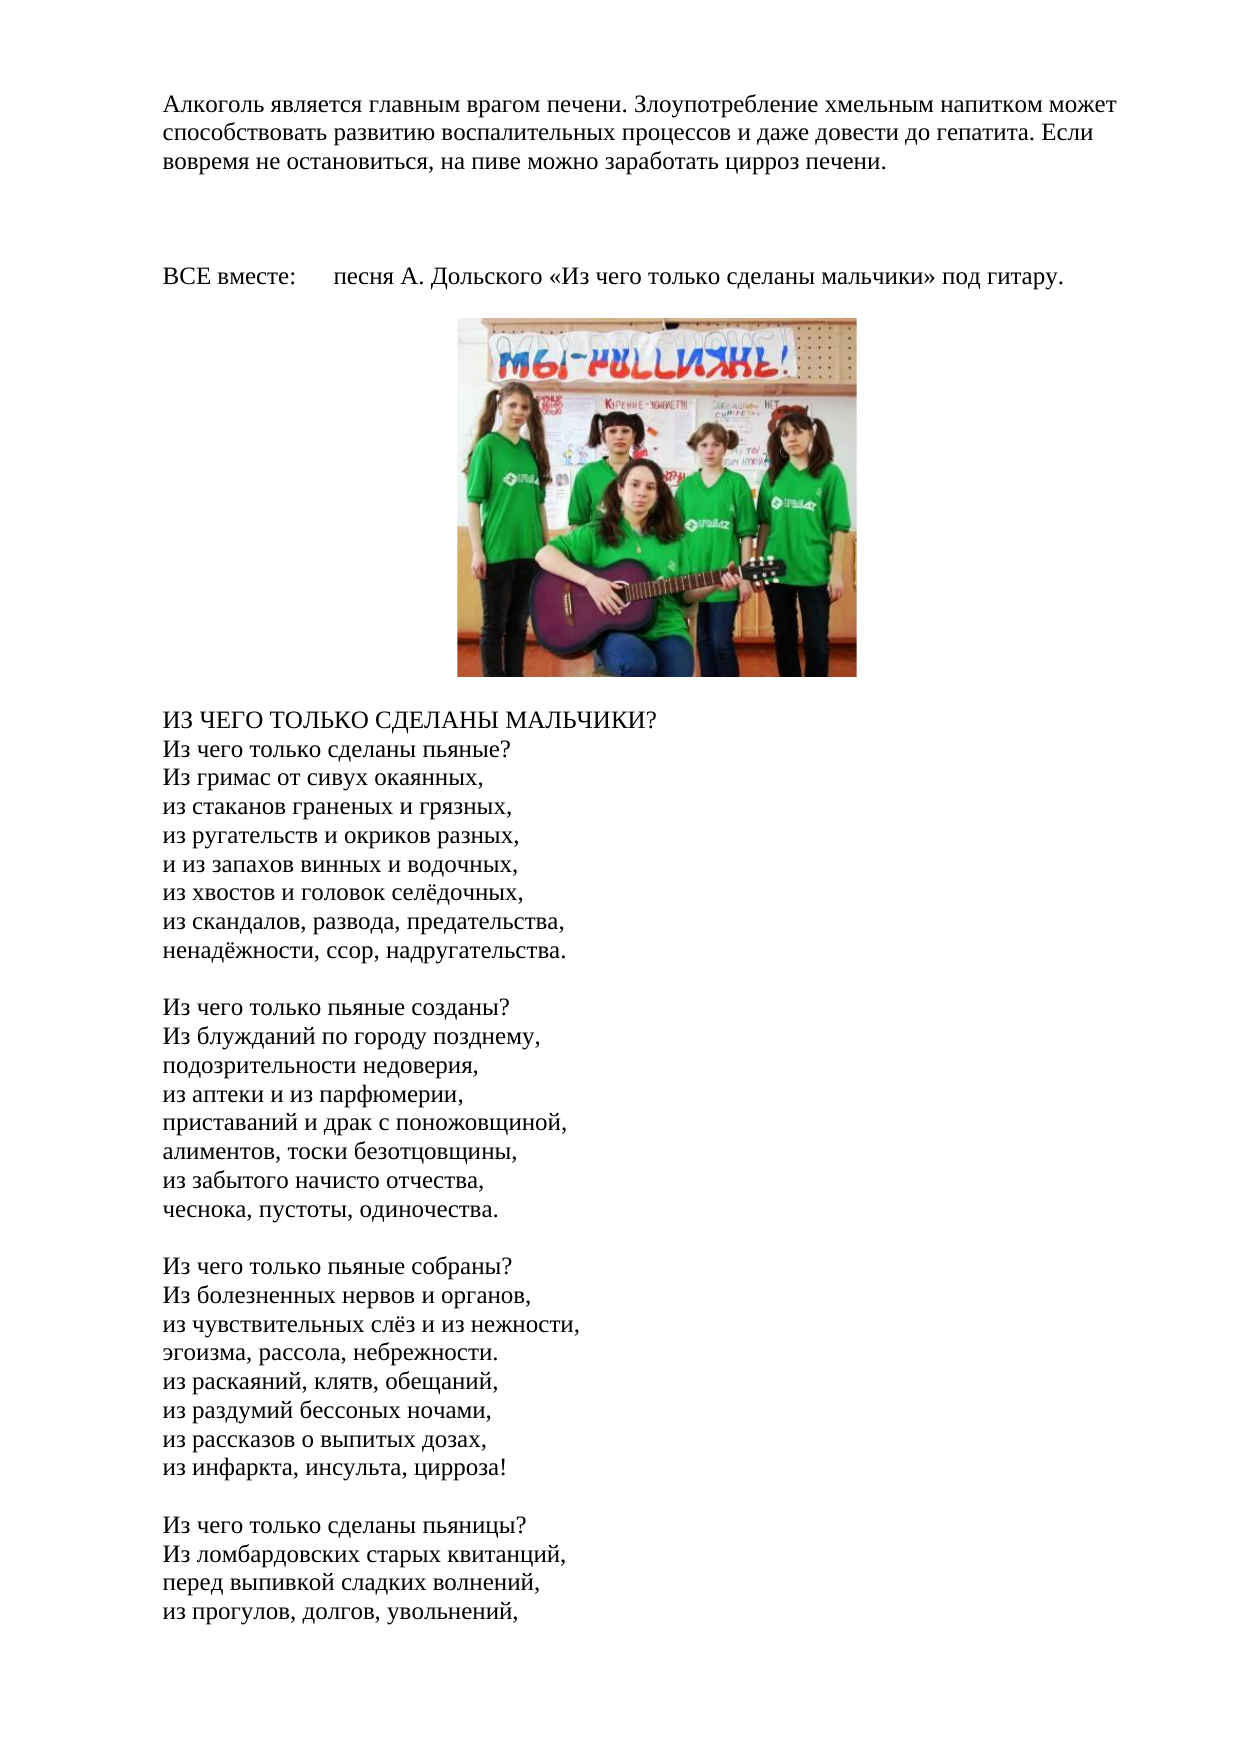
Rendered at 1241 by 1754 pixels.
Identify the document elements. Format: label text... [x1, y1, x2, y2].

text Из гримас от сивух окаянных, [162, 762, 1152, 791]
text подозрительности недоверия, [162, 1050, 1152, 1079]
text алиментов, тоски безотцовщины, [162, 1136, 1152, 1165]
text из чувствительных слёз и из нежности, [162, 1309, 1152, 1337]
text Из чего только пьяные созданы? [162, 992, 1152, 1021]
text приставаний и драк с поножовщиной, [162, 1107, 1152, 1136]
text Из ломбардовских старых квитанций, [162, 1539, 1152, 1567]
text из скандалов, развода, предательства, [162, 906, 1152, 935]
text Из чего только пьяные собраны? [162, 1251, 1152, 1280]
text Из чего только сделаны пьяные? [162, 734, 1152, 762]
text из раскаяний, клятв, обещаний, [162, 1366, 1152, 1395]
text ВСЕ вместе: песня А. Дольского «Из чего только сделаны мальчики» под гитару. [162, 261, 1152, 290]
text Из болезненных нервов и органов, [162, 1280, 1152, 1309]
text из прогулов, долгов, увольнений, [162, 1596, 1152, 1625]
text из забытого начисто отчества, [162, 1165, 1152, 1194]
text из стаканов граненых и грязных, [162, 791, 1152, 820]
text эгоизма, рассола, небрежности. [162, 1337, 1152, 1366]
picture [457, 318, 857, 677]
text из хвостов и головок селёдочных, [162, 877, 1152, 906]
text Алкоголь является главным врагом печени. Злоупотребление хмельным напитком может способствовать развитию воспалительных процессов и даже довести до гепатита. Если вовремя не остановиться, на пиве можно заработать цирроз печени. [162, 89, 1152, 175]
text из ругательств и окриков разных, [162, 820, 1152, 849]
text Из блужданий по городу позднему, [162, 1021, 1152, 1050]
text из аптеки и из парфюмерии, [162, 1079, 1152, 1107]
text из рассказов о выпитых дозах, [162, 1424, 1152, 1452]
text ненадёжности, ссор, надругательства. [162, 935, 1152, 964]
text из инфаркта, инсульта, цирроза! [162, 1452, 1152, 1481]
text чеснока, пустоты, одиночества. [162, 1194, 1152, 1222]
text перед выпивкой сладких волнений, [162, 1567, 1152, 1596]
text Из чего только сделаны пьяницы? [162, 1510, 1152, 1539]
text и из запахов винных и водочных, [162, 849, 1152, 877]
text из раздумий бессоных ночами, [162, 1395, 1152, 1424]
text ИЗ ЧЕГО ТОЛЬКО СДЕЛАНЫ МАЛЬЧИКИ? [162, 705, 1152, 734]
